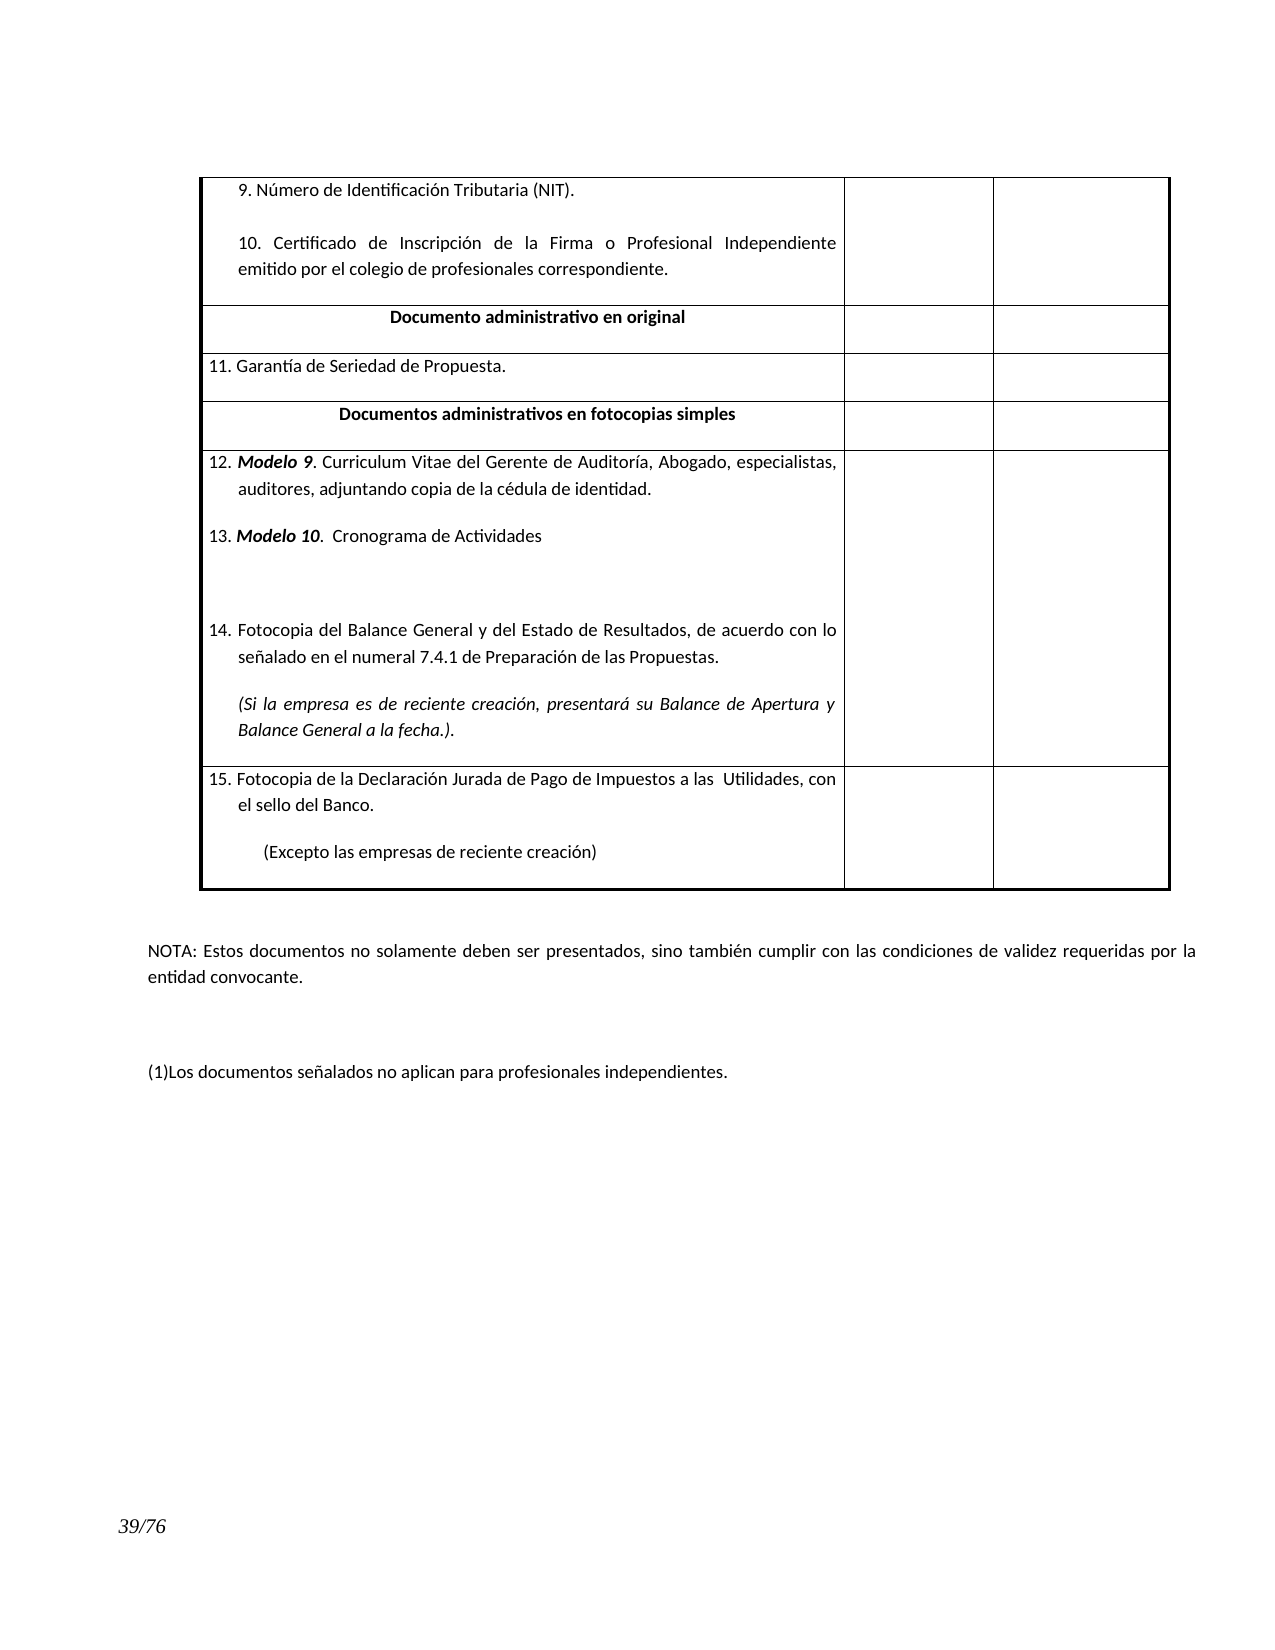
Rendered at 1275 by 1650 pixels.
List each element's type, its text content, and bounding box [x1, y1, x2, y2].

table_cell [994, 402, 1168, 449]
table_cell [845, 354, 993, 401]
table_cell 11. Garantía de Seriedad de Propuesta. [203, 354, 844, 401]
table_cell [994, 178, 1168, 304]
table_cell [845, 178, 993, 304]
table_cell [994, 306, 1168, 353]
text NOTA: Estos documentos no solamente deben ser presentados, sino también cumplir con las condiciones de validez requeridas por la entidad convocante. [148, 939, 1198, 988]
table_cell [845, 306, 993, 353]
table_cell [203, 178, 844, 304]
table_cell [994, 767, 1168, 888]
text (1)Los documentos señalados no aplican para profesionales independientes. [148, 1060, 1198, 1083]
table_cell [994, 451, 1168, 766]
table_cell Documento administrativo en original [203, 306, 844, 353]
table_cell 15. Fotocopia de la Declaración Jurada de Pago de Impuestos a las Utilidades, con el sello del Banco. (Excepto las empresas de reciente creación) [203, 767, 844, 888]
table_cell [845, 402, 993, 449]
table_cell Documentos administrativos en fotocopias simples [203, 402, 844, 449]
table_cell 12. Modelo 9. Curriculum Vitae del Gerente de Auditoría, Abogado, especialistas, auditores, adjuntando copia de la cédula de identidad. 13. Modelo 10. Cronograma de Actividades 14. Fotocopia del Balance General y del Estado de Resultados, de acuerdo con lo señalado en el numeral 7.4.1 de Preparación de las Propuestas. (Si la empresa es de reciente creación, presentará su Balance de Apertura y Balance General a la fecha.). [203, 451, 844, 766]
table_cell [845, 451, 993, 766]
table_cell [845, 767, 993, 888]
table_cell [994, 354, 1168, 401]
